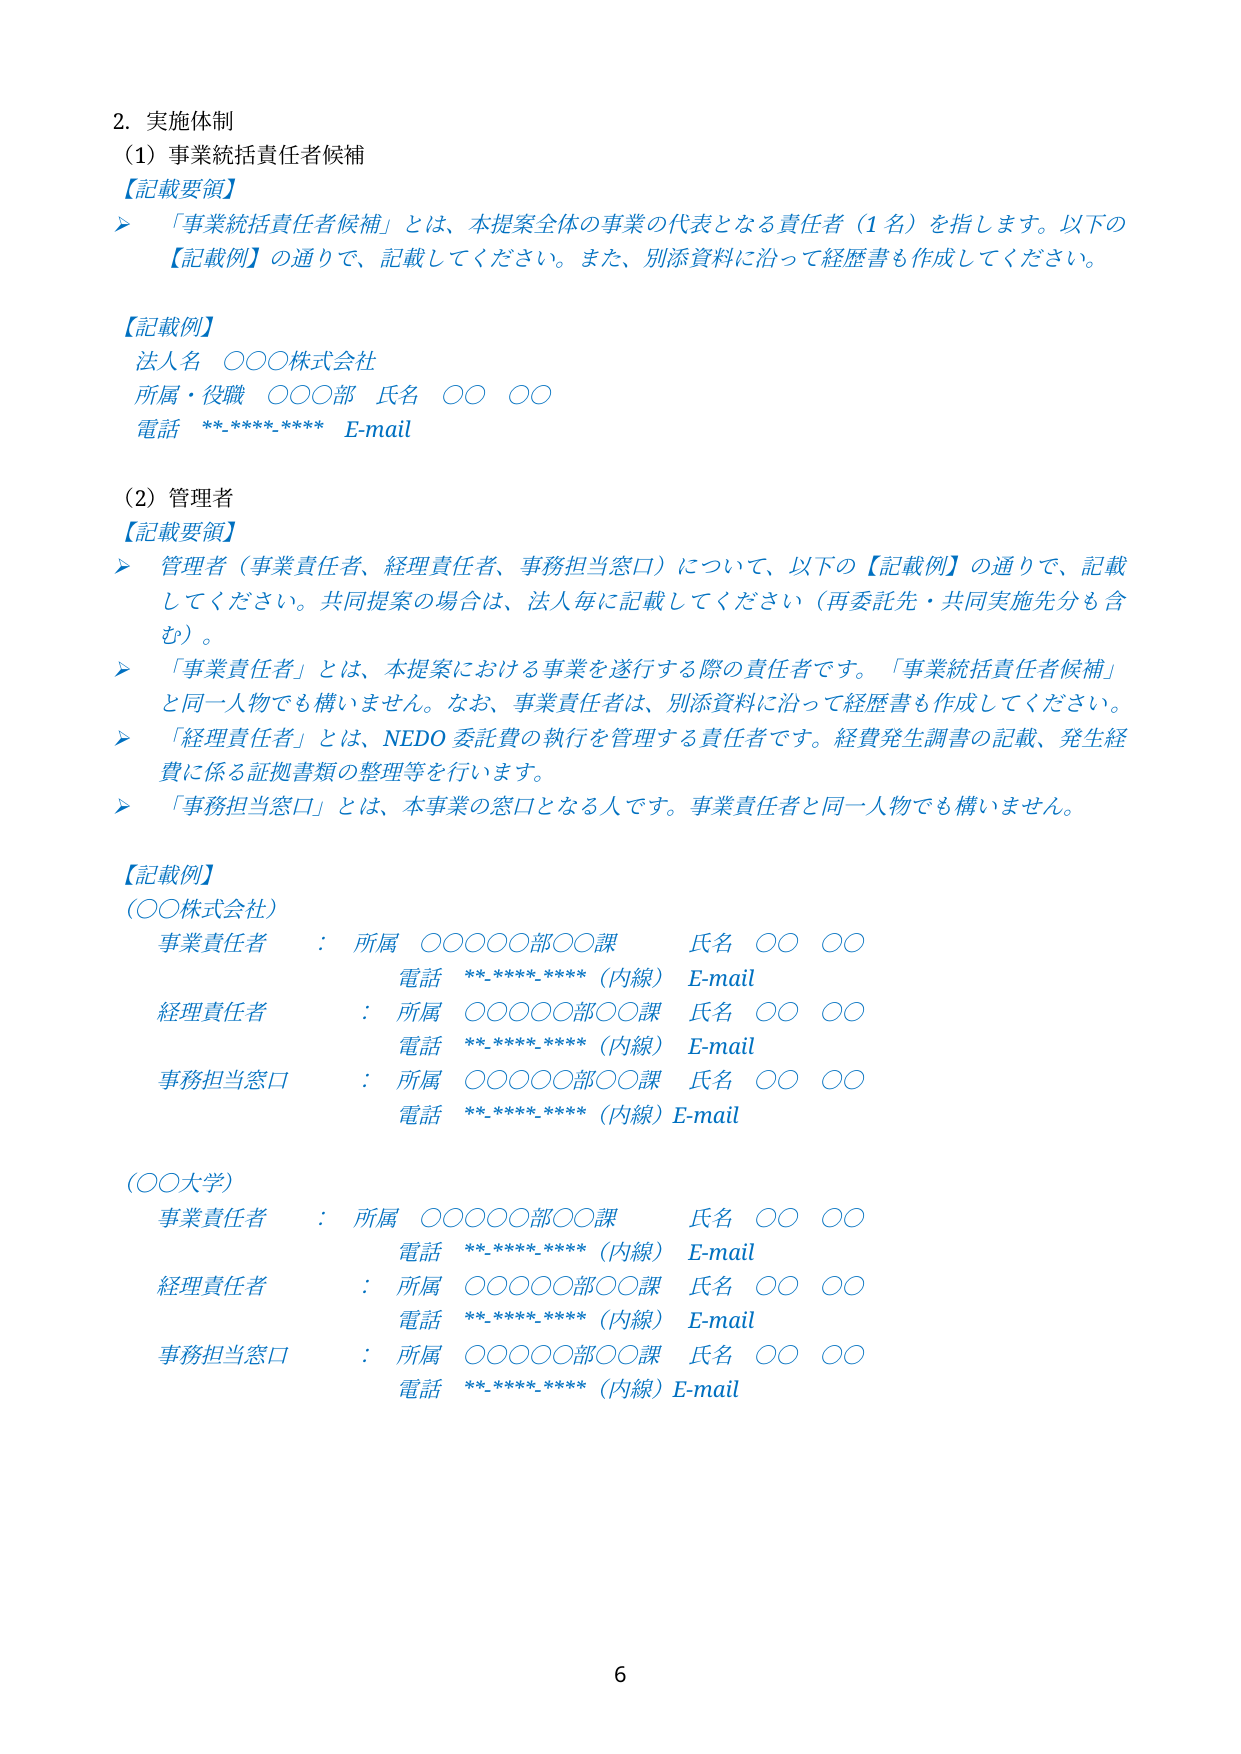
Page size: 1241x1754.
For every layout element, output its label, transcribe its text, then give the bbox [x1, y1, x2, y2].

text 事務担当窓口 ： 所属 ○○○○○部○○課 氏名 ○○ ○○ [112, 1336, 1128, 1371]
text 法人名 ○○○株式会社 [112, 343, 1128, 377]
text （1）事業統括責任者候補 [112, 137, 1128, 171]
text 電話 **-****-**** E-mail [112, 411, 1128, 445]
text 【記載要領】 [112, 514, 1128, 548]
text 2．実施体制 [112, 103, 1128, 137]
text 経理責任者 ： 所属 ○○○○○部○○課 氏名 ○○ ○○ [112, 994, 1128, 1028]
text 事業責任者 ： 所属 ○○○○○部○○課 氏名 ○○ ○○ [112, 925, 1128, 959]
text 電話 **-****-****（内線） E-mail [112, 1028, 1128, 1062]
text 【記載例】 [112, 308, 1128, 343]
list 「経理責任者」とは、NEDO委託費の執行を管理する責任者です。経費発生調書の記載、発生経費に係る証拠書類の整理等を行います。 [112, 719, 1128, 788]
list 管理者（事業責任者、経理責任者、事務担当窓口）について、以下の【記載例】の通りで、記載してください。共同提案の場合は、法人毎に記載してください（再委託先・共同実施先分も含む）。 [112, 548, 1128, 651]
text 電話 **-****-****（内線）E-mail [112, 1371, 1128, 1405]
text 電話 **-****-****（内線）E-mail [112, 1097, 1128, 1131]
text 事務担当窓口 ： 所属 ○○○○○部○○課 氏名 ○○ ○○ [112, 1062, 1128, 1097]
list 「事業統括責任者候補」とは、本提案全体の事業の代表となる責任者（1名）を指します。以下の【記載例】の通りで、記載してください。また、別添資料に沿って経歴書も作成してください。 [112, 206, 1128, 274]
list 「事業責任者」とは、本提案における事業を遂行する際の責任者です。「事業統括責任者候補」と同一人物でも構いません。なお、事業責任者は、別添資料に沿って経歴書も作成してください。 [112, 651, 1128, 719]
text 事業責任者 ： 所属 ○○○○○部○○課 氏名 ○○ ○○ [112, 1199, 1128, 1234]
text 電話 **-****-****（内線） E-mail [112, 1234, 1128, 1268]
text （2）管理者 [112, 480, 1128, 514]
text 経理責任者 ： 所属 ○○○○○部○○課 氏名 ○○ ○○ [112, 1268, 1128, 1302]
text （〇〇大学） [112, 1165, 1128, 1199]
text 電話 **-****-****（内線） E-mail [112, 959, 1128, 994]
list 「事務担当窓口」とは、本事業の窓口となる人です。事業責任者と同一人物でも構いません。 [112, 788, 1128, 822]
text 電話 **-****-****（内線） E-mail [112, 1302, 1128, 1336]
text （〇〇株式会社） [112, 891, 1128, 925]
text 【記載要領】 [112, 171, 1128, 206]
text 所属・役職 ○○○部 氏名 ○○ ○○ [112, 377, 1128, 411]
text 【記載例】 [112, 857, 1128, 891]
